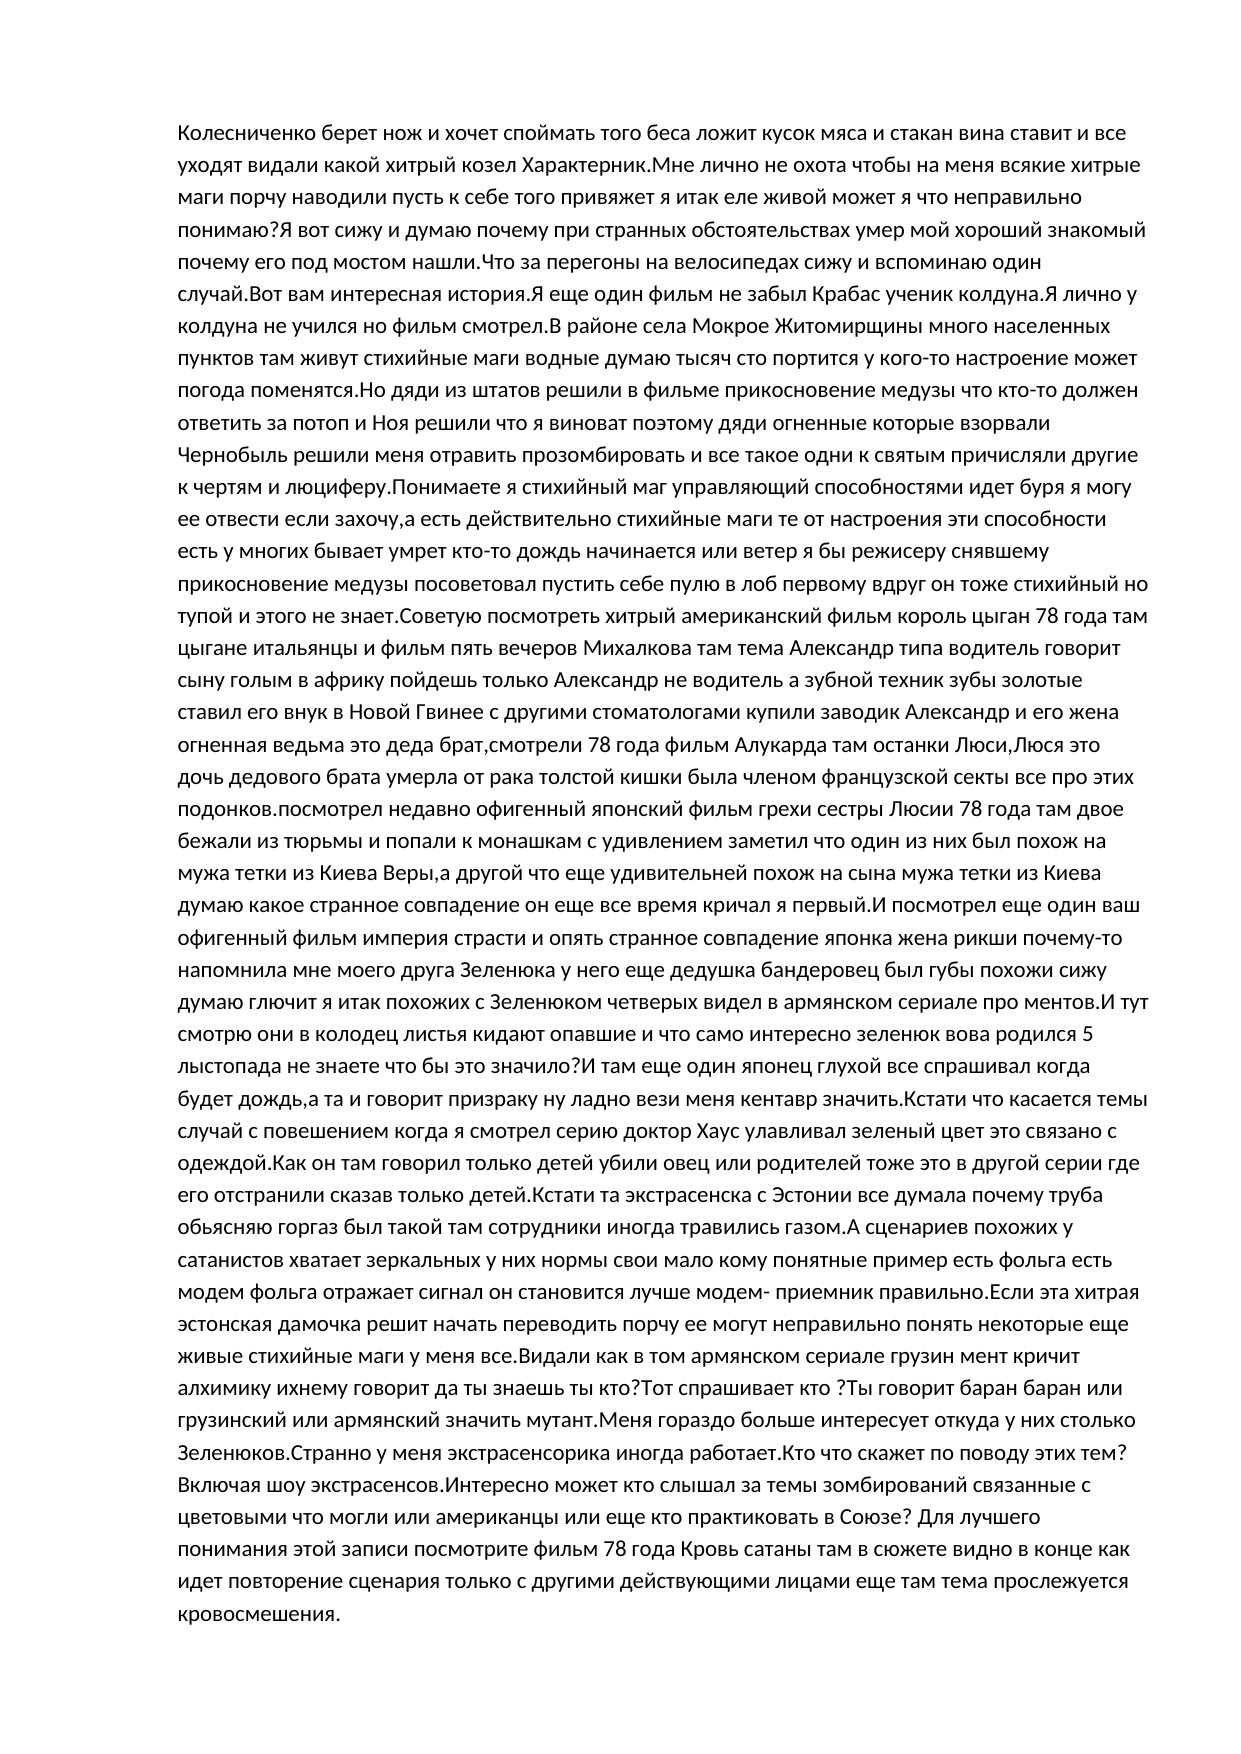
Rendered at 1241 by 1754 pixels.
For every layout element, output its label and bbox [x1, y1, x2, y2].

text [177, 118, 1152, 1627]
